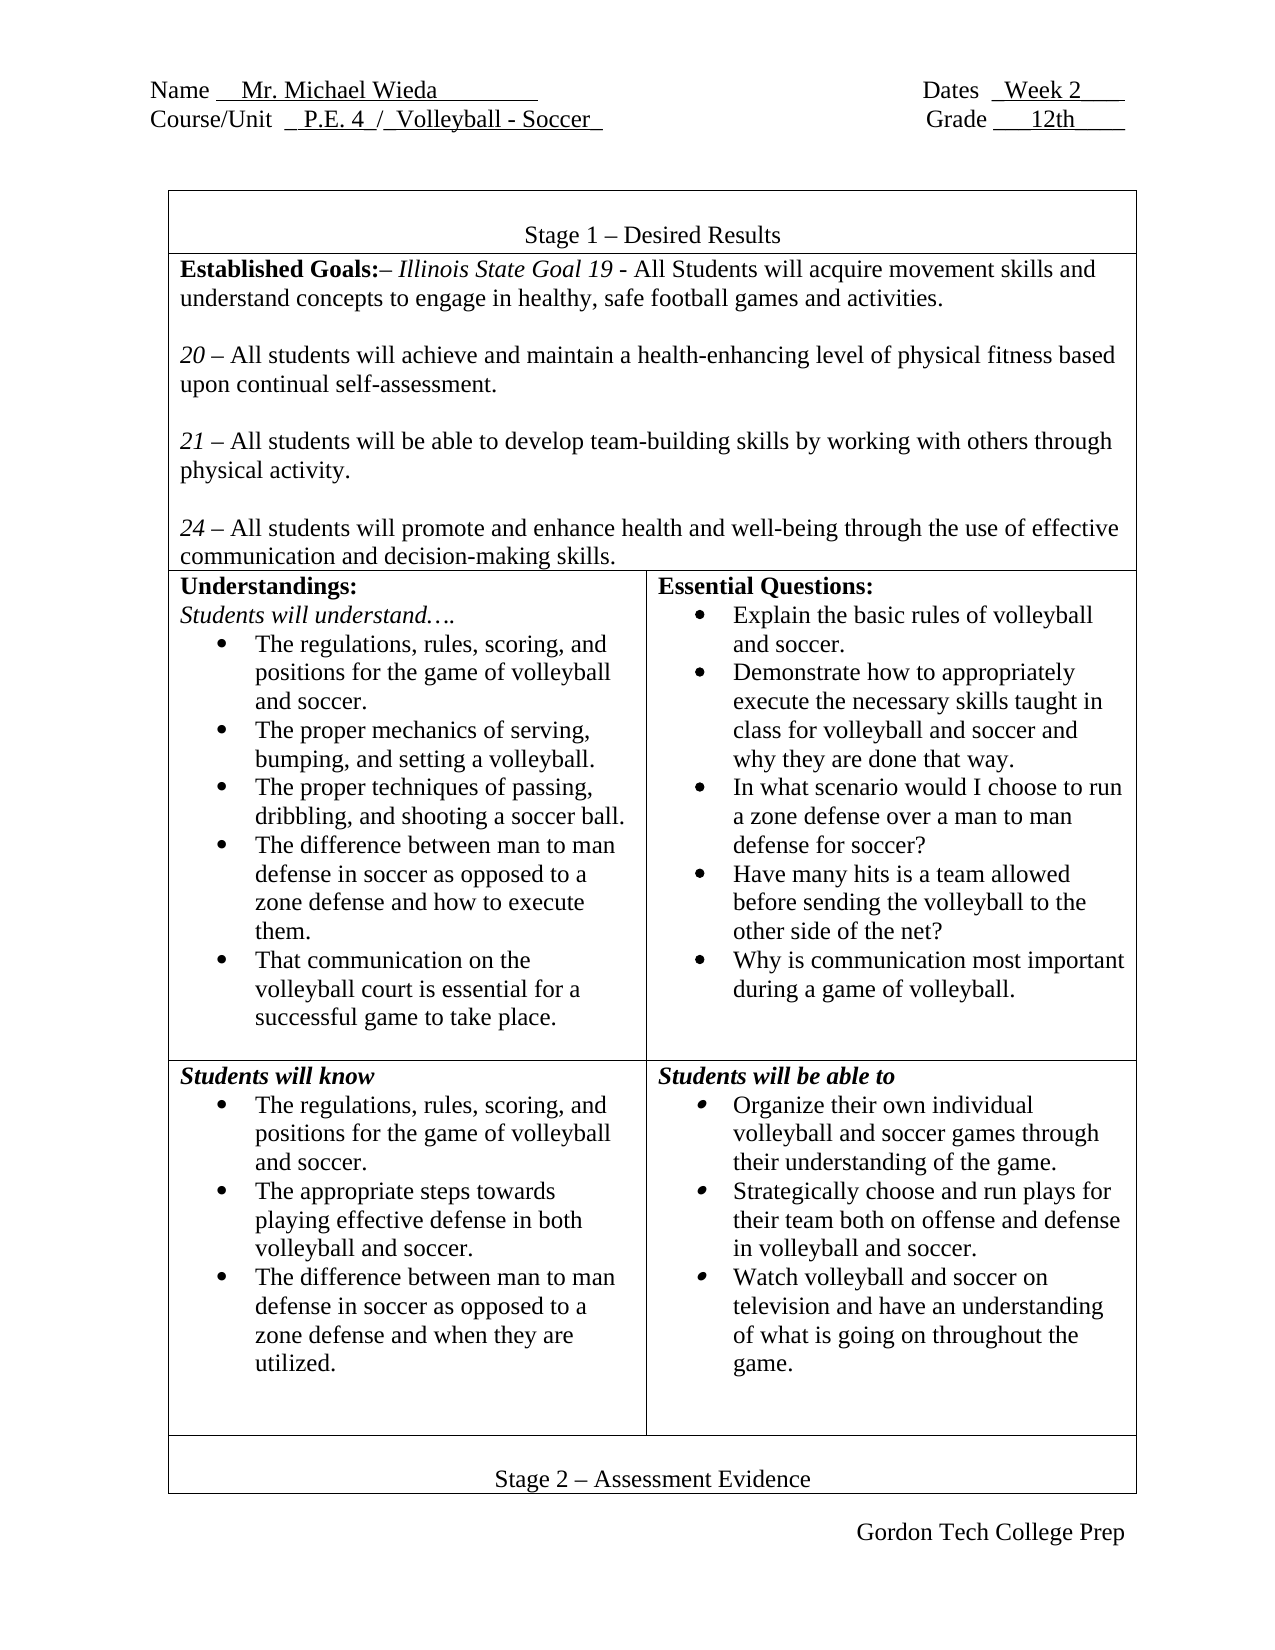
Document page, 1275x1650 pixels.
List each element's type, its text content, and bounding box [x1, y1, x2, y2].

table_header Stage 1 – Desired Results [169, 191, 1136, 253]
table_cell Students will be able to Organize their own individual volleyball and soccer games through their understanding of the game. Strategically choose and run plays for their team both on offense and defense in volleyball and soccer. Watch volleyball and soccer on television and have an understanding of what is going on throughout the game. [647, 1061, 1136, 1435]
table_cell Stage 2 – Assessment Evidence [169, 1436, 1136, 1493]
table_cell Students will know The regulations, rules, scoring, and positions for the game of volleyball and soccer. The appropriate steps towards playing effective defense in both volleyball and soccer. The difference between man to man defense in soccer as opposed to a zone defense and when they are utilized. [169, 1061, 646, 1435]
table_cell Established Goals:– Illinois State Goal 19 - All Students will acquire movement skills and understand concepts to engage in healthy, safe football games and activities. 20 – All students will achieve and maintain a health-enhancing level of physical fitness based upon continual self-assessment. 21 – All students will be able to develop team-building skills by working with others through physical activity. 24 – All students will promote and enhance health and well-being through the use of effective communication and decision-making skills. [169, 254, 1136, 570]
table_cell Essential Questions: Explain the basic rules of volleyball and soccer. Demonstrate how to appropriately execute the necessary skills taught in class for volleyball and soccer and why they are done that way. In what scenario would I choose to run a zone defense over a man to man defense for soccer? Have many hits is a team allowed before sending the volleyball to the other side of the net? Why is communication most important during a game of volleyball. [647, 571, 1136, 1060]
table_cell Understandings: Students will understand…. The regulations, rules, scoring, and positions for the game of volleyball and soccer. The proper mechanics of serving, bumping, and setting a volleyball. The proper techniques of passing, dribbling, and shooting a soccer ball. The difference between man to man defense in soccer as opposed to a zone defense and how to execute them. That communication on the volleyball court is essential for a successful game to take place. [169, 571, 646, 1060]
